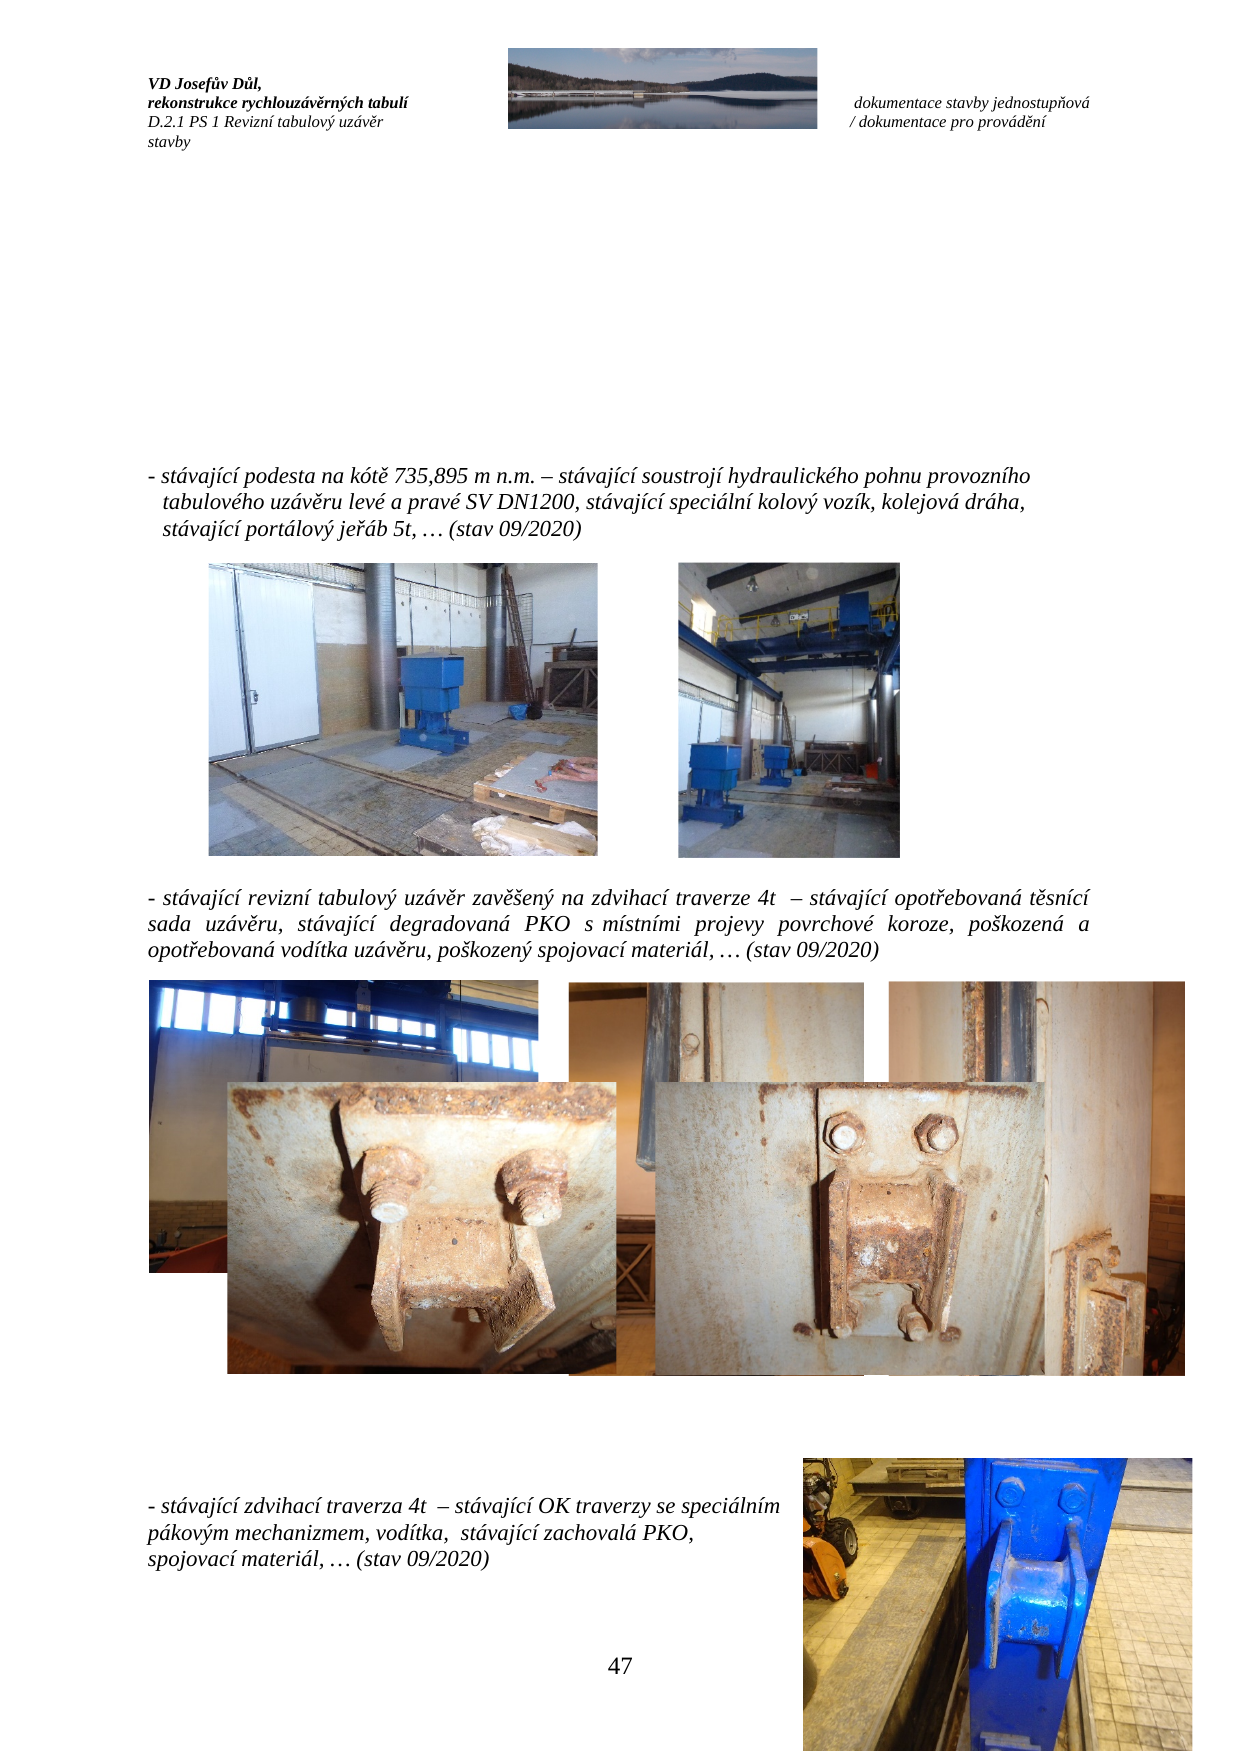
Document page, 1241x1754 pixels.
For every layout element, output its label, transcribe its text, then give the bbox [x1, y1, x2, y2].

picture [147, 980, 1185, 1375]
text - stávající zdvihací traverza 4t – stávající OK traverzy se speciálním pákovým mechanizmem, vodítka, stávající zachovalá PKO, spojovací materiál, … (stav 09/2020) [148, 1492, 801, 1571]
text - stávající revizní tabulový uzávěr zavěšený na zdvihací traverze 4t – stávající opotřebovaná těsnící sada uzávěru, stávající degradovaná PKO s místními projevy povrchové koroze, poškozená a opotřebovaná vodítka uzávěru, poškozený spojovací materiál, … (stav 09/2020) [148, 884, 1092, 963]
picture [508, 48, 818, 129]
picture [207, 563, 598, 854]
picture [801, 1458, 1193, 1750]
picture [679, 563, 900, 857]
text - stávající podesta na kótě 735,895 m n.m. – stávající soustrojí hydraulického pohnu provozního tabulového uzávěru levé a pravé SV DN1200, stávající speciální kolový vozík, kolejová dráha, stávající portálový jeřáb 5t, … (stav 09/2020) [148, 462, 1092, 541]
